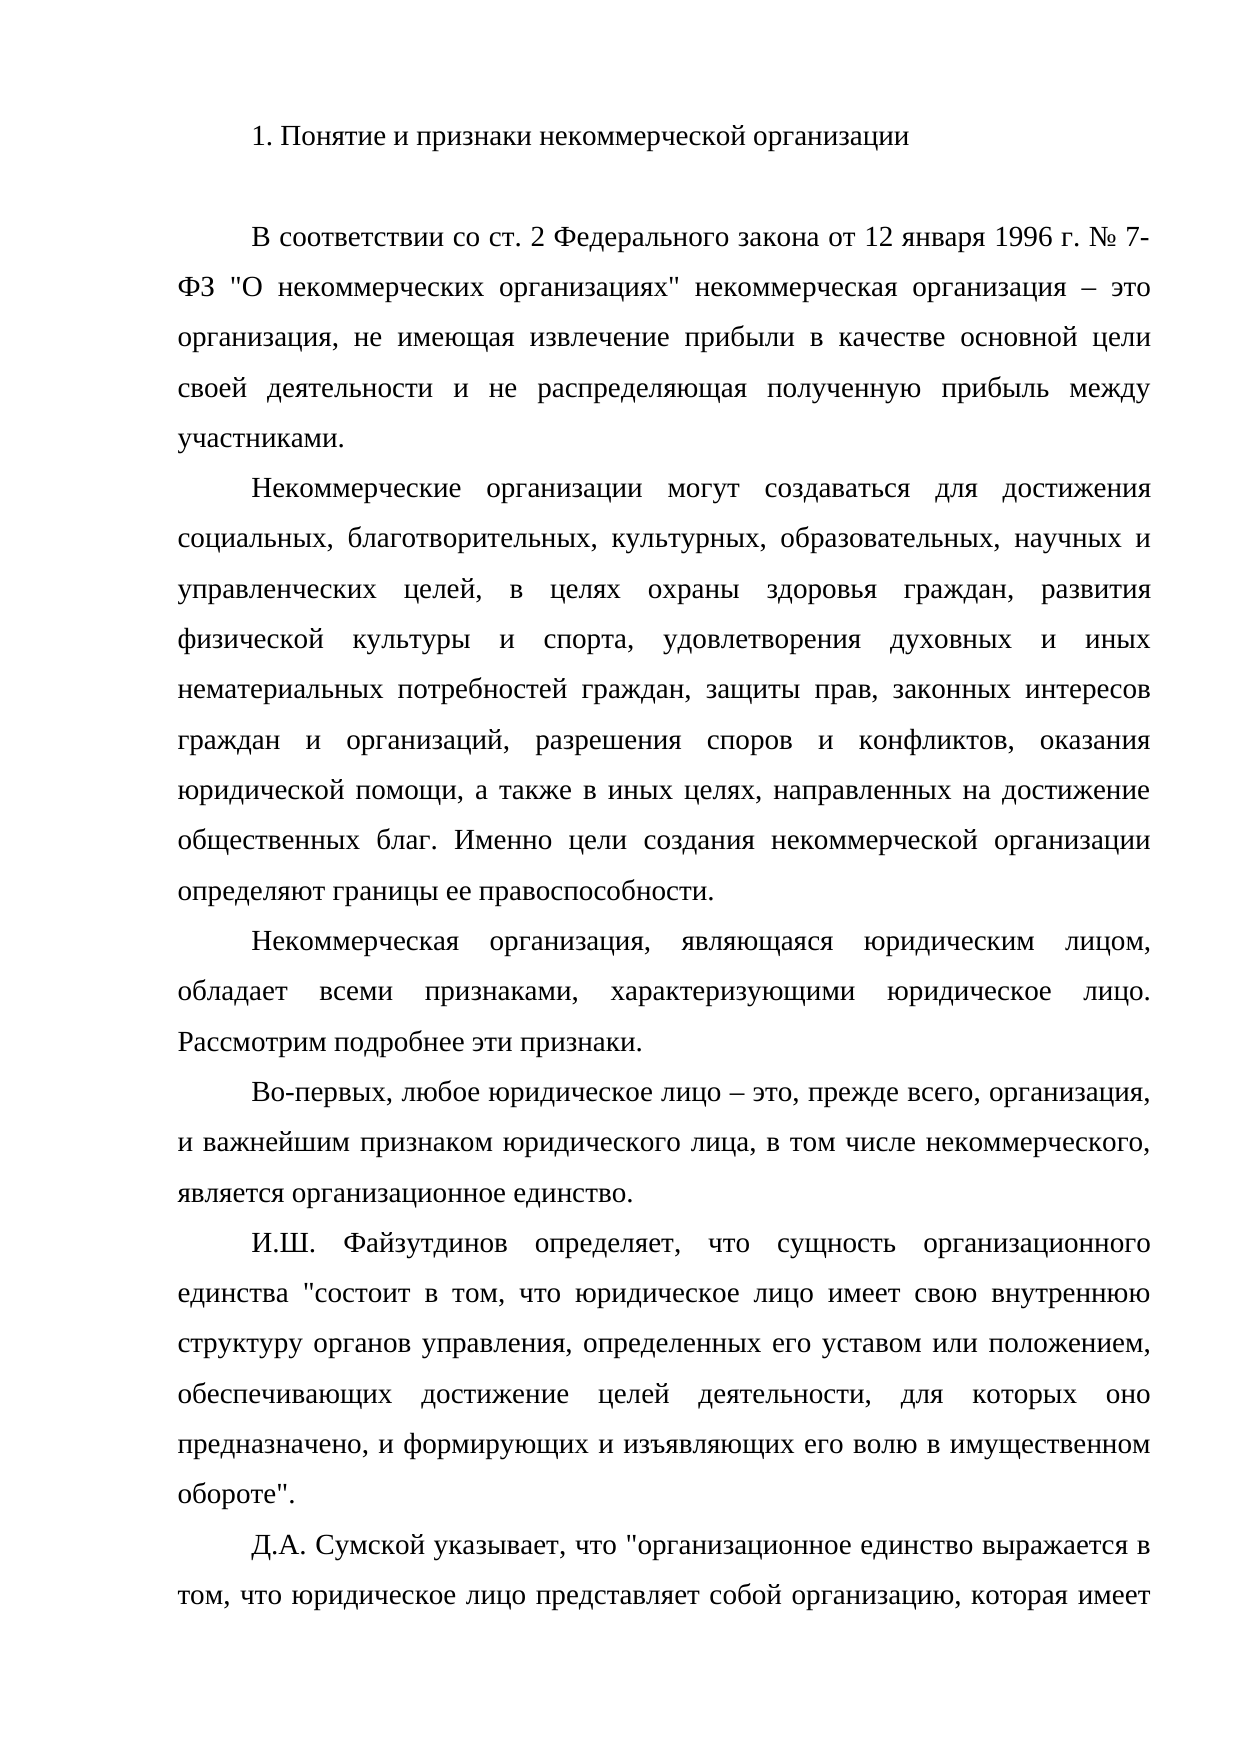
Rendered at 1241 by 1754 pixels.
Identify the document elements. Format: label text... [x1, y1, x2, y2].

text Во-первых, любое юридическое лицо – это, прежде всего, организация, и важнейшим признаком юридического лица, в том числе некоммерческого, является организационное единство. [177, 1074, 1152, 1208]
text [177, 1527, 1152, 1611]
text В соответствии со ст. 2 Федерального закона от 12 января . № 7-ФЗ "О некоммерческих организациях" некоммерческая организация – это организация, не имеющая извлечение прибыли в качестве основной цели своей деятельности и не распределяющая полученную прибыль между участниками. [177, 219, 1152, 453]
list Некоммерческая организация, являющаяся юридическим лицом, обладает всеми признаками, характеризующими юридическое лицо. Рассмотрим подробнее эти признаки. [177, 923, 1152, 1057]
list Некоммерческие организации могут создаваться для достижения социальных, благотворительных, культурных, образовательных, научных и управленческих целей, в целях охраны здоровья граждан, развития физической культуры и спорта, удовлетворения духовных и иных нематериальных потребностей граждан, защиты прав, законных интересов граждан и организаций, разрешения споров и конфликтов, оказания юридической помощи, а также в иных целях, направленных на достижение общественных благ. Именно цели создания некоммерческой организации определяют границы ее правоспособности. [177, 470, 1152, 906]
text И.Ш. Файзутдинов определяет, что сущность организационного единства "состоит в том, что юридическое лицо имеет свою внутреннюю структуру органов управления, определенных его уставом или положением, обеспечивающих достижение целей деятельности, для которых оно предназначено, и формирующих и изъявляющих его волю в имущественном обороте". [177, 1225, 1152, 1510]
text 1. Понятие и признаки некоммерческой организации [177, 118, 1152, 152]
